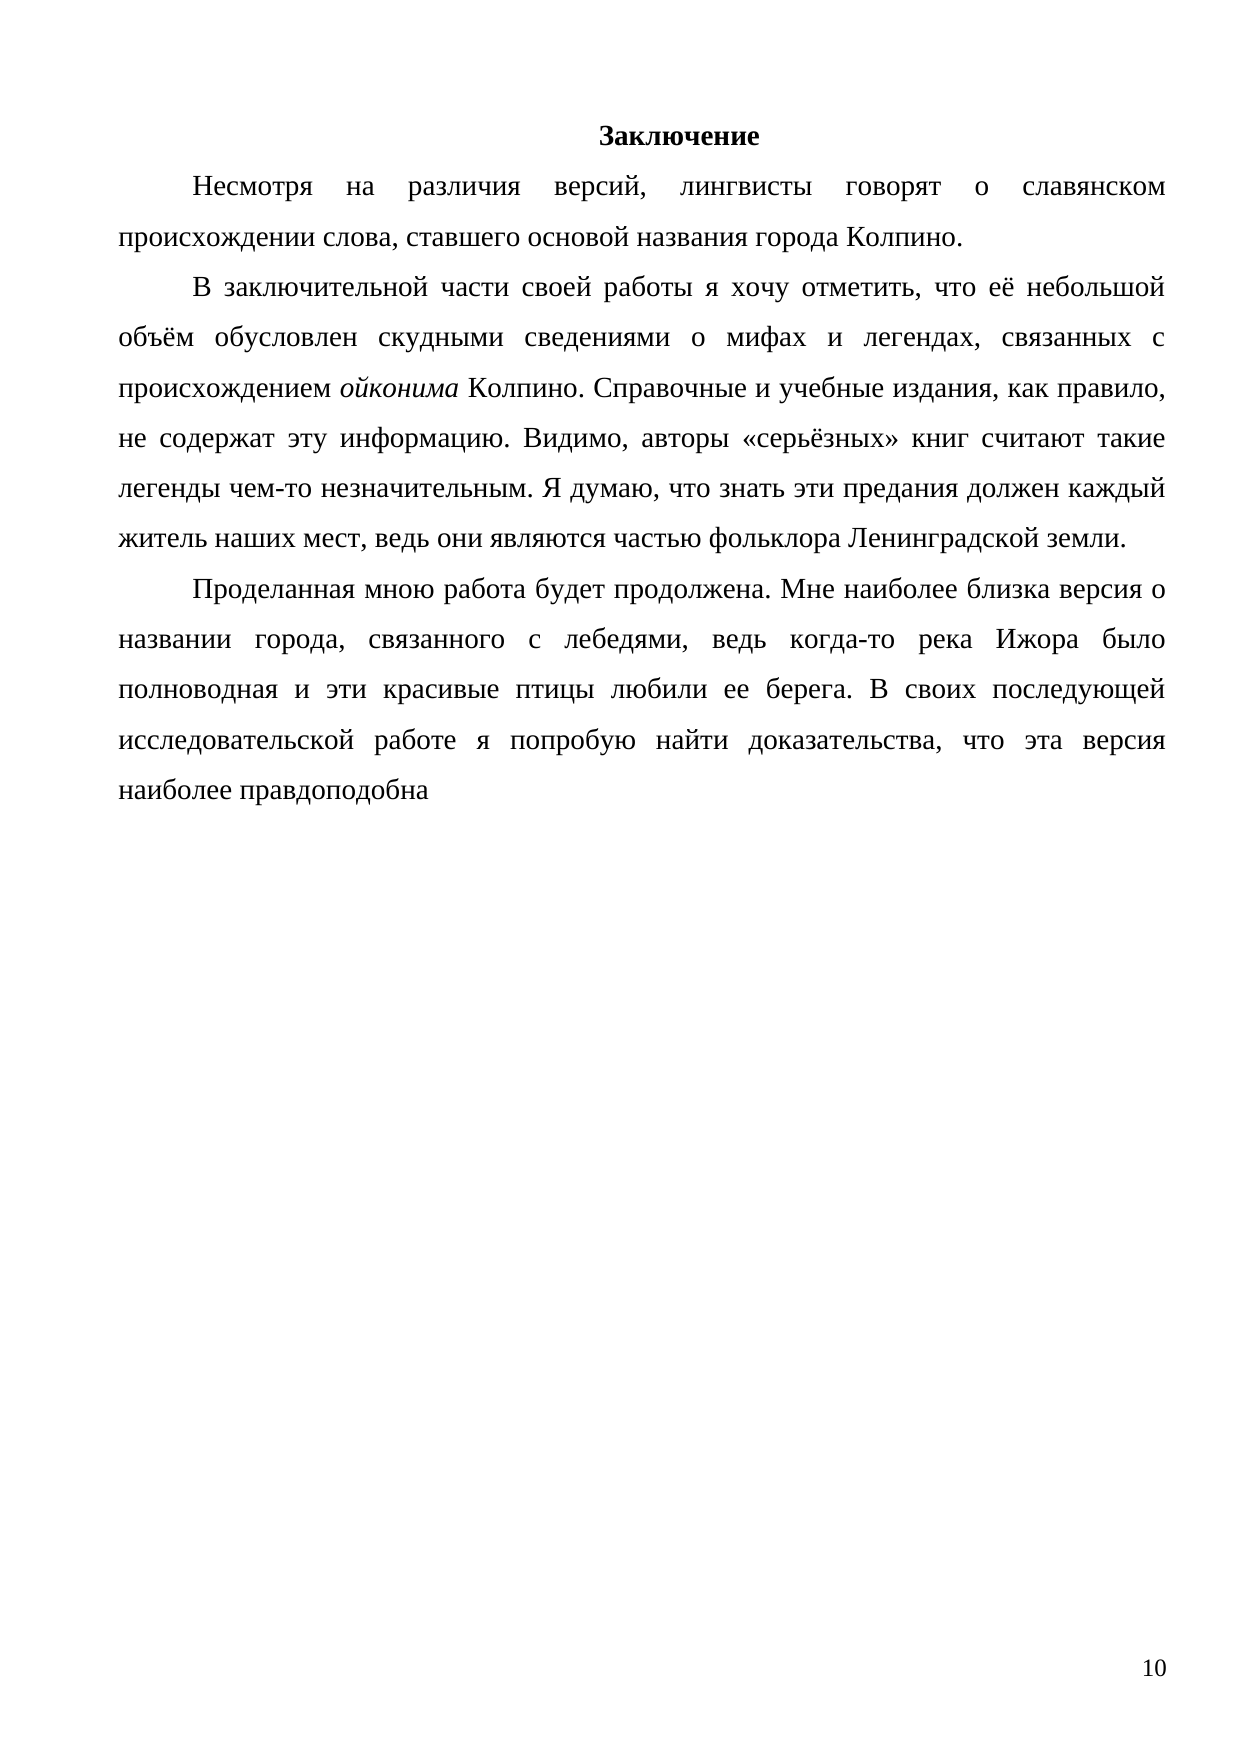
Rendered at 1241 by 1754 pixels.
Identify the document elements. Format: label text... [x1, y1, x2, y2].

list В заключительной части своей работы я хочу отметить, что её небольшой объём обусловлен скудными сведениями о мифах и легендах, связанных с происхождением ойконима Колпино. Справочные и учебные издания, как правило, не содержат эту информацию. Видимо, авторы «серьёзных» книг считают такие легенды чем-то незначительным. Я думаю, что знать эти предания должен каждый житель наших мест, ведь они являются частью фольклора Ленинградской земли. [118, 269, 1167, 554]
text Проделанная мною работа будет продолжена. Мне наиболее близка версия о названии города, связанного с лебедями, ведь когда-то река Ижора было полноводная и эти красивые птицы любили ее берега. В своих последующей исследовательской работе я попробую найти доказательства, что эта версия наиболее правдоподобна [118, 571, 1167, 806]
list Заключение [118, 118, 1167, 152]
text Несмотря на различия версий, лингвисты говорят о славянском происхождении слова, ставшего основой названия города Колпино. [118, 168, 1167, 252]
